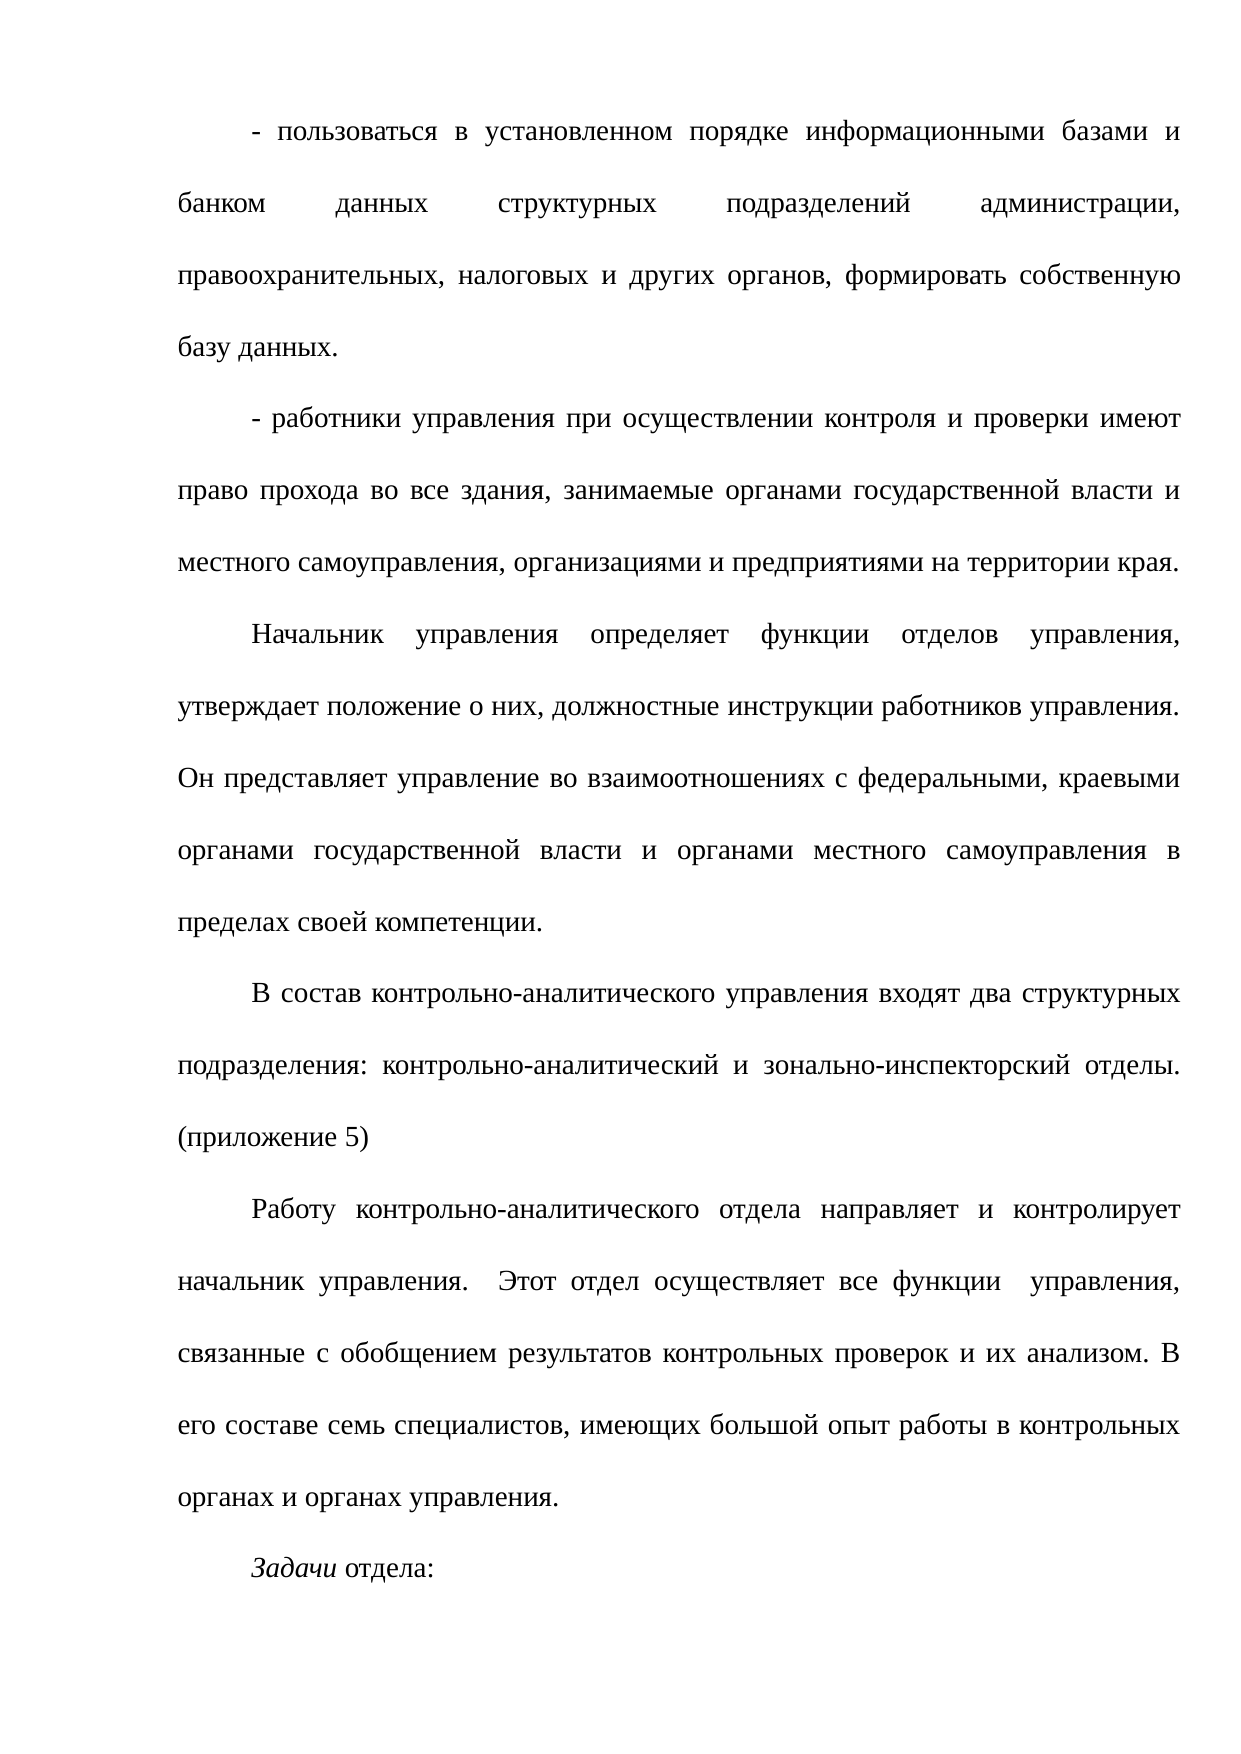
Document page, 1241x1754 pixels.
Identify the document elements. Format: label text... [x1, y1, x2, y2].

text - пользоваться в установленном порядке информационными базами и банком данных структурных подразделений администрации, правоохранительных, налоговых и других органов, формировать собственную базу данных. [177, 99, 1181, 363]
text Начальник управления определяет функции отделов управления, утверждает положение о них, должностные инструкции работников управления. Он представляет управление во взаимоотношениях с федеральными, краевыми органами государственной власти и органами местного самоуправления в пределах своей компетенции. [177, 602, 1181, 938]
text Задачи отдела: [177, 1537, 1181, 1584]
text В состав контрольно-аналитического управления входят два структурных подразделения: контрольно-аналитический и зонально-инспекторский отделы. (приложение 5) [177, 962, 1181, 1153]
text Работу контрольно-аналитического отдела направляет и контролирует начальник управления. Этот отдел осуществляет все функции управления, связанные с обобщением результатов контрольных проверок и их анализом. В его составе семь специалистов, имеющих большой опыт работы в контрольных органах и органах управления. [177, 1177, 1181, 1513]
text - работники управления при осуществлении контроля и проверки имеют право прохода во все здания, занимаемые органами государственной власти и местного самоуправления, организациями и предприятиями на территории края. [177, 387, 1181, 578]
